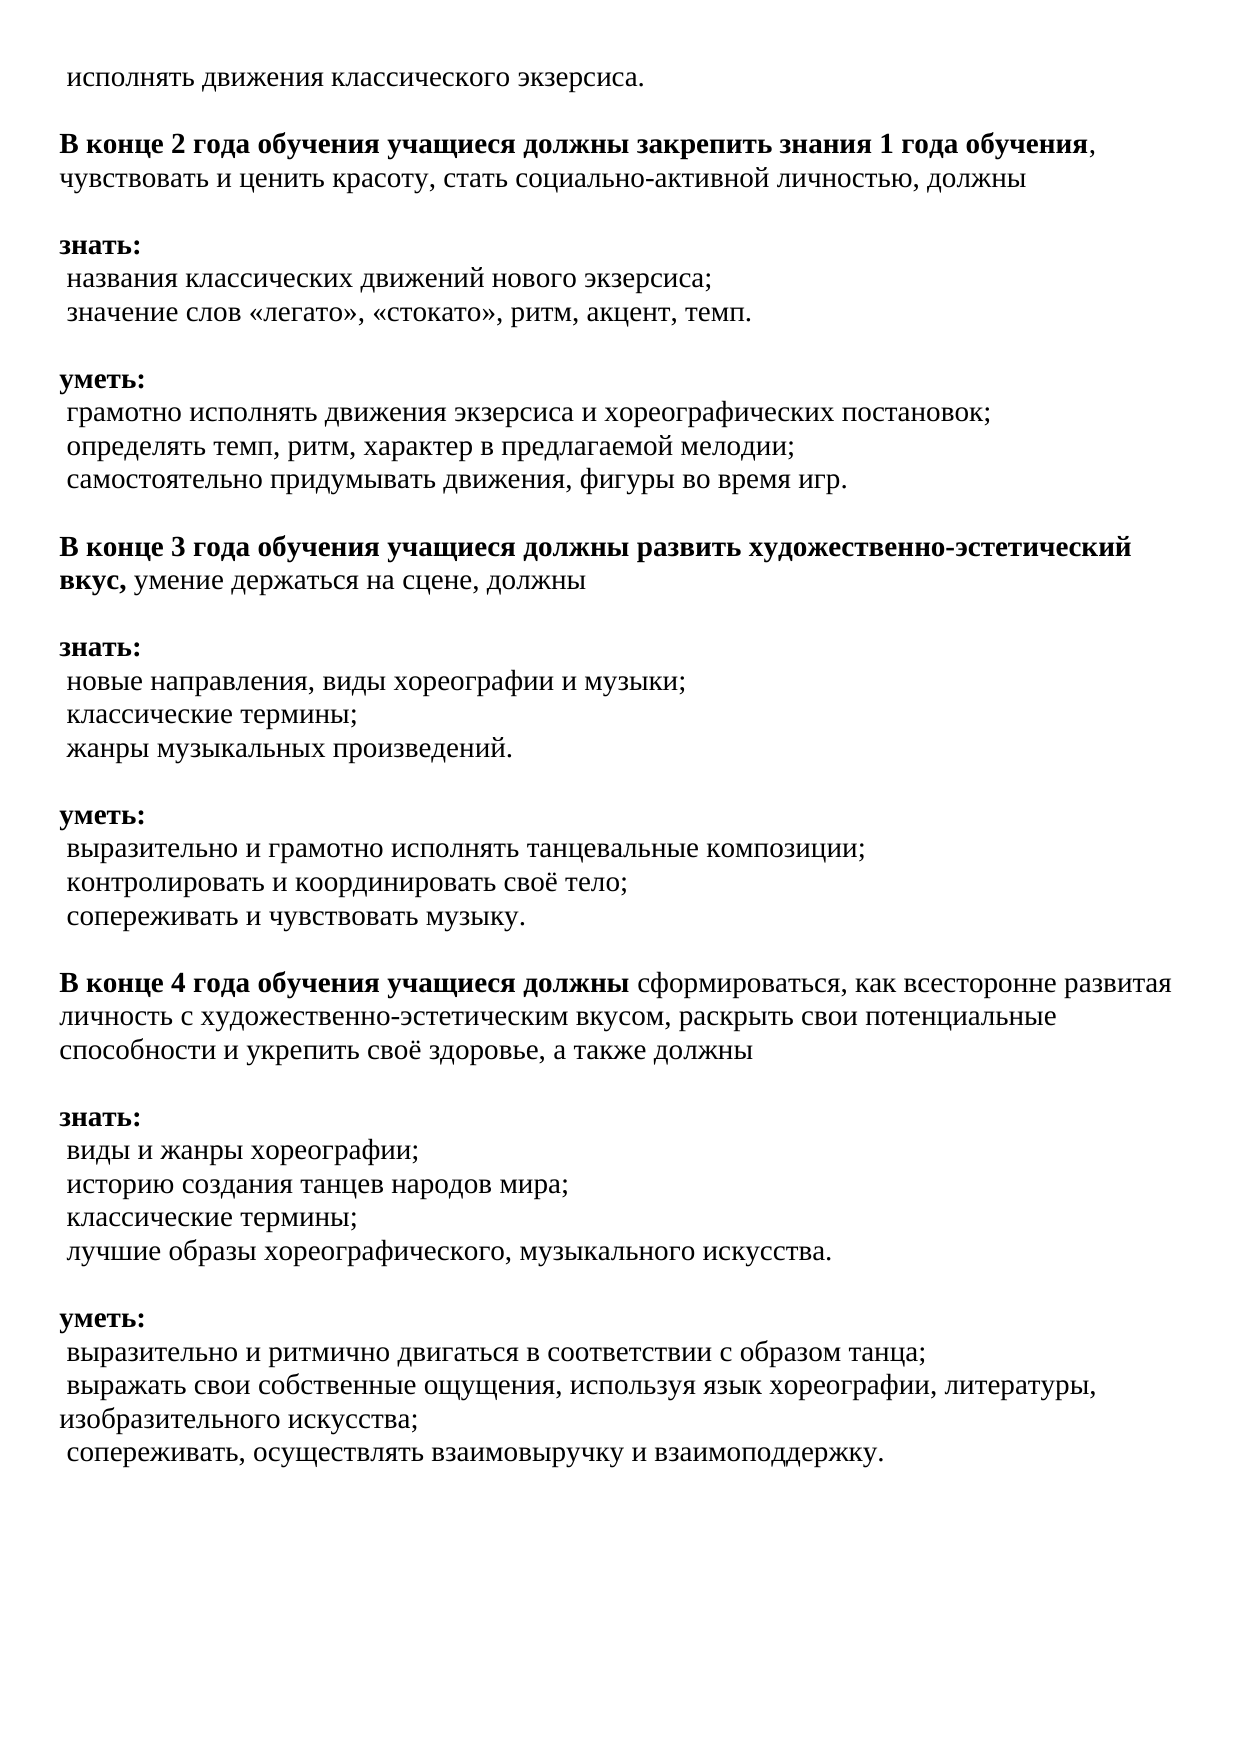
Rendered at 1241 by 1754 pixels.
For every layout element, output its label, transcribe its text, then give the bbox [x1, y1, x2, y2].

text жанры музыкальных произведений. [59, 730, 1181, 763]
text выразительно и грамотно исполнять танцевальные композиции; [59, 831, 1181, 864]
text сопереживать, осуществлять взаимовыручку и взаимоподдержку. [59, 1434, 1181, 1468]
text историю создания танцев народов мира; [59, 1166, 1181, 1199]
text знать: [59, 227, 1181, 260]
text грамотно исполнять движения экзерсиса и хореографических постановок; [59, 394, 1181, 428]
text исполнять движения классического экзерсиса. [59, 59, 1181, 93]
text виды и жанры хореографии; [59, 1132, 1181, 1166]
text уметь: [59, 1300, 1181, 1334]
text классические термины; [59, 696, 1181, 730]
text сопереживать и чувствовать музыку. [59, 898, 1181, 931]
text контролировать и координировать своё тело; [59, 864, 1181, 898]
text уметь: [59, 797, 1181, 831]
text классические термины; [59, 1199, 1181, 1233]
text В конце 2 года обучения учащиеся должны закрепить знания 1 года обучения, чувствовать и ценить красоту, стать социально-активной личностью, должны [59, 126, 1181, 193]
text знать: [59, 629, 1181, 663]
text лучшие образы хореографического, музыкального искусства. [59, 1233, 1181, 1267]
text самостоятельно придумывать движения, фигуры во время игр. [59, 462, 1181, 495]
text названия классических движений нового экзерсиса; [59, 260, 1181, 294]
text значение слов «легато», «стокато», ритм, акцент, темп. [59, 294, 1181, 327]
text определять темп, ритм, характер в предлагаемой мелодии; [59, 428, 1181, 462]
text уметь: [59, 361, 1181, 394]
text новые направления, виды хореографии и музыки; [59, 663, 1181, 696]
text В конце 4 года обучения учащиеся должны сформироваться, как всесторонне развитая личность с художественно-эстетическим вкусом, раскрыть свои потенциальные способности и укрепить своё здоровье, а также должны [59, 965, 1181, 1065]
text выразительно и ритмично двигаться в соответствии с образом танца; [59, 1334, 1181, 1367]
text знать: [59, 1099, 1181, 1132]
text выражать свои собственные ощущения, используя язык хореографии, литературы, изобразительного искусства; [59, 1367, 1181, 1434]
text В конце 3 года обучения учащиеся должны развить художественно-эстетический вкус, умение держаться на сцене, должны [59, 529, 1181, 596]
